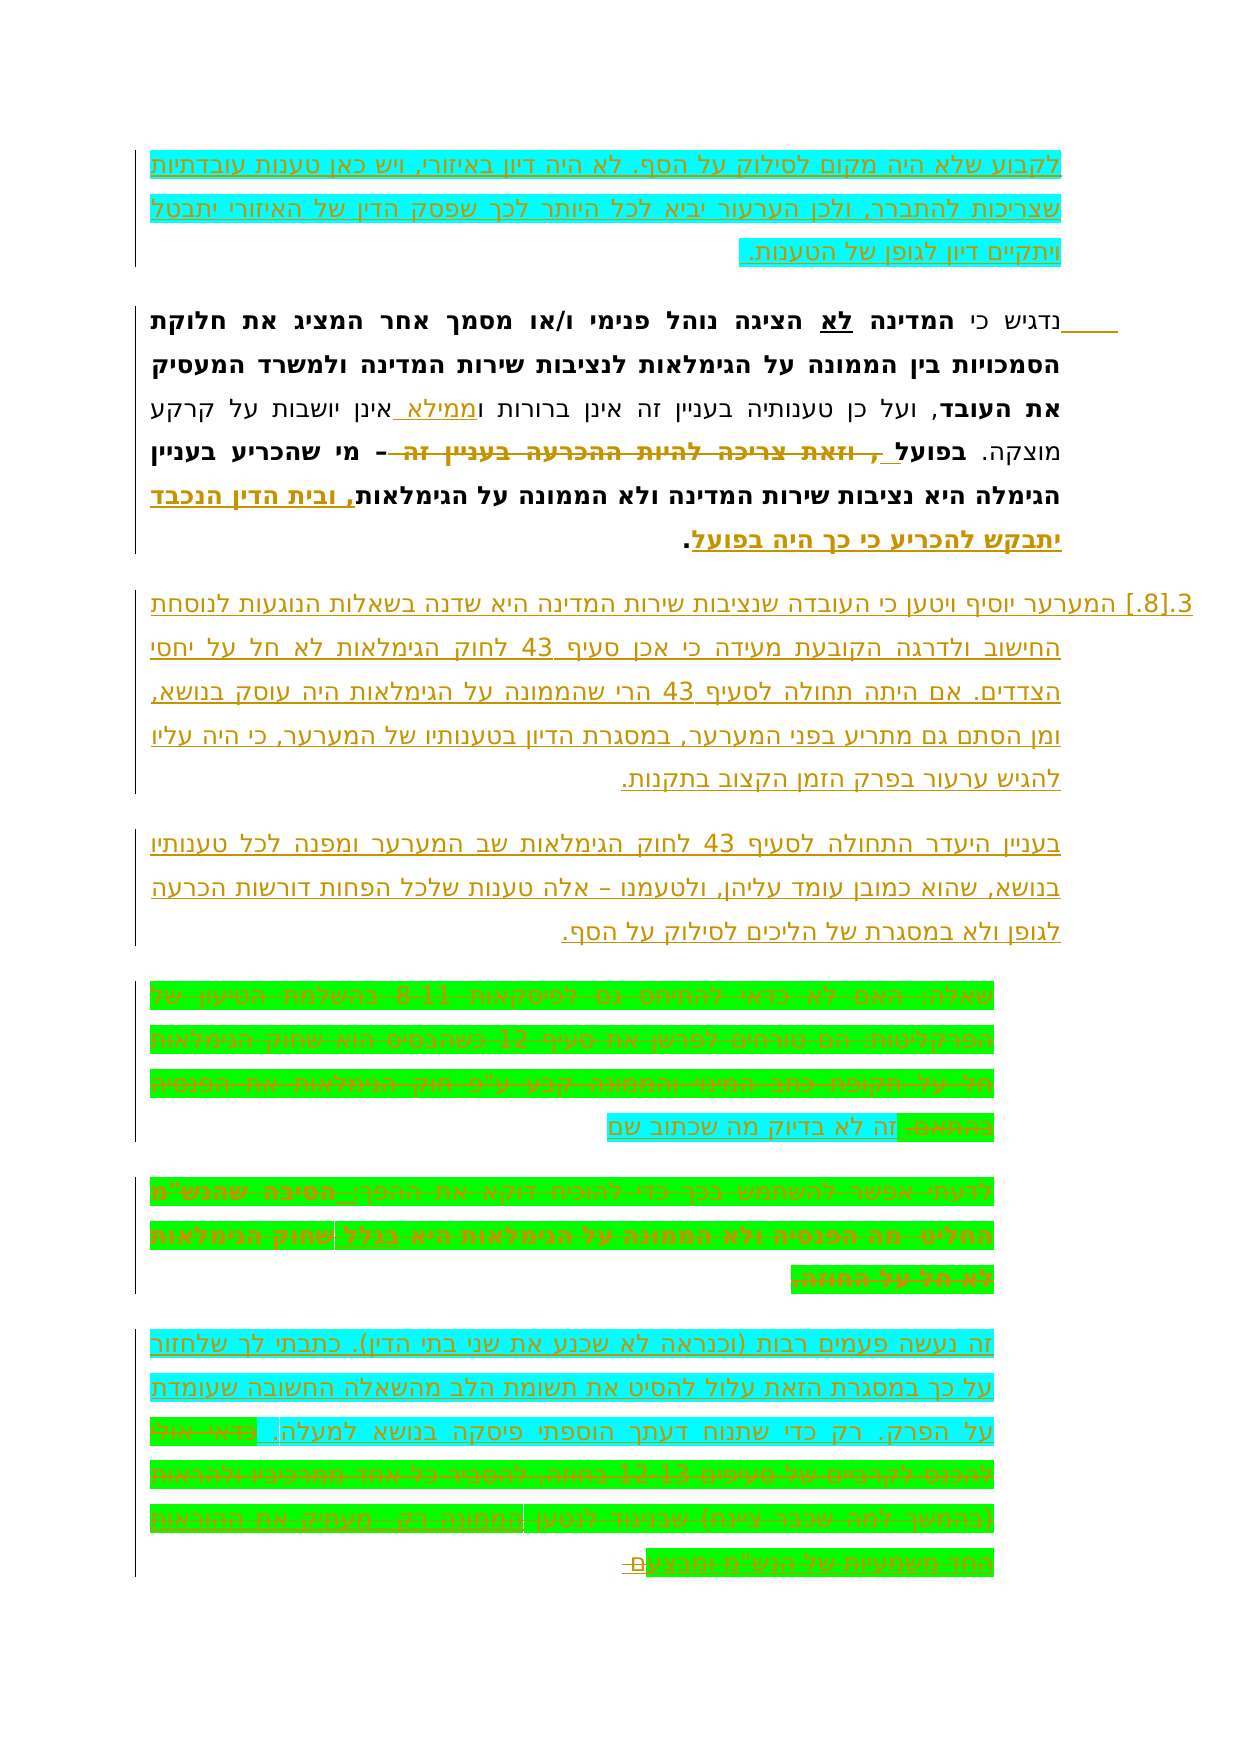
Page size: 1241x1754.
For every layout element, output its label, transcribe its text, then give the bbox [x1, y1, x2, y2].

text נדגיש כי המדינה לא הציגה נוהל פנימי ו/או מסמך אחר המציג את חלוקת הסמכויות בין הממונה על הגימלאות לנציבות שירות המדינה ולמשרד המעסיק את העובד, ועל כן טענותיה בעניין זה אינן ברורות ואינן יושבות על קרקע מוצקה. בפועל– מי שהכריע בעניין הגימלה היא נציבות שירות המדינה ולא הממונה על הגימלאות. [150, 306, 1117, 554]
